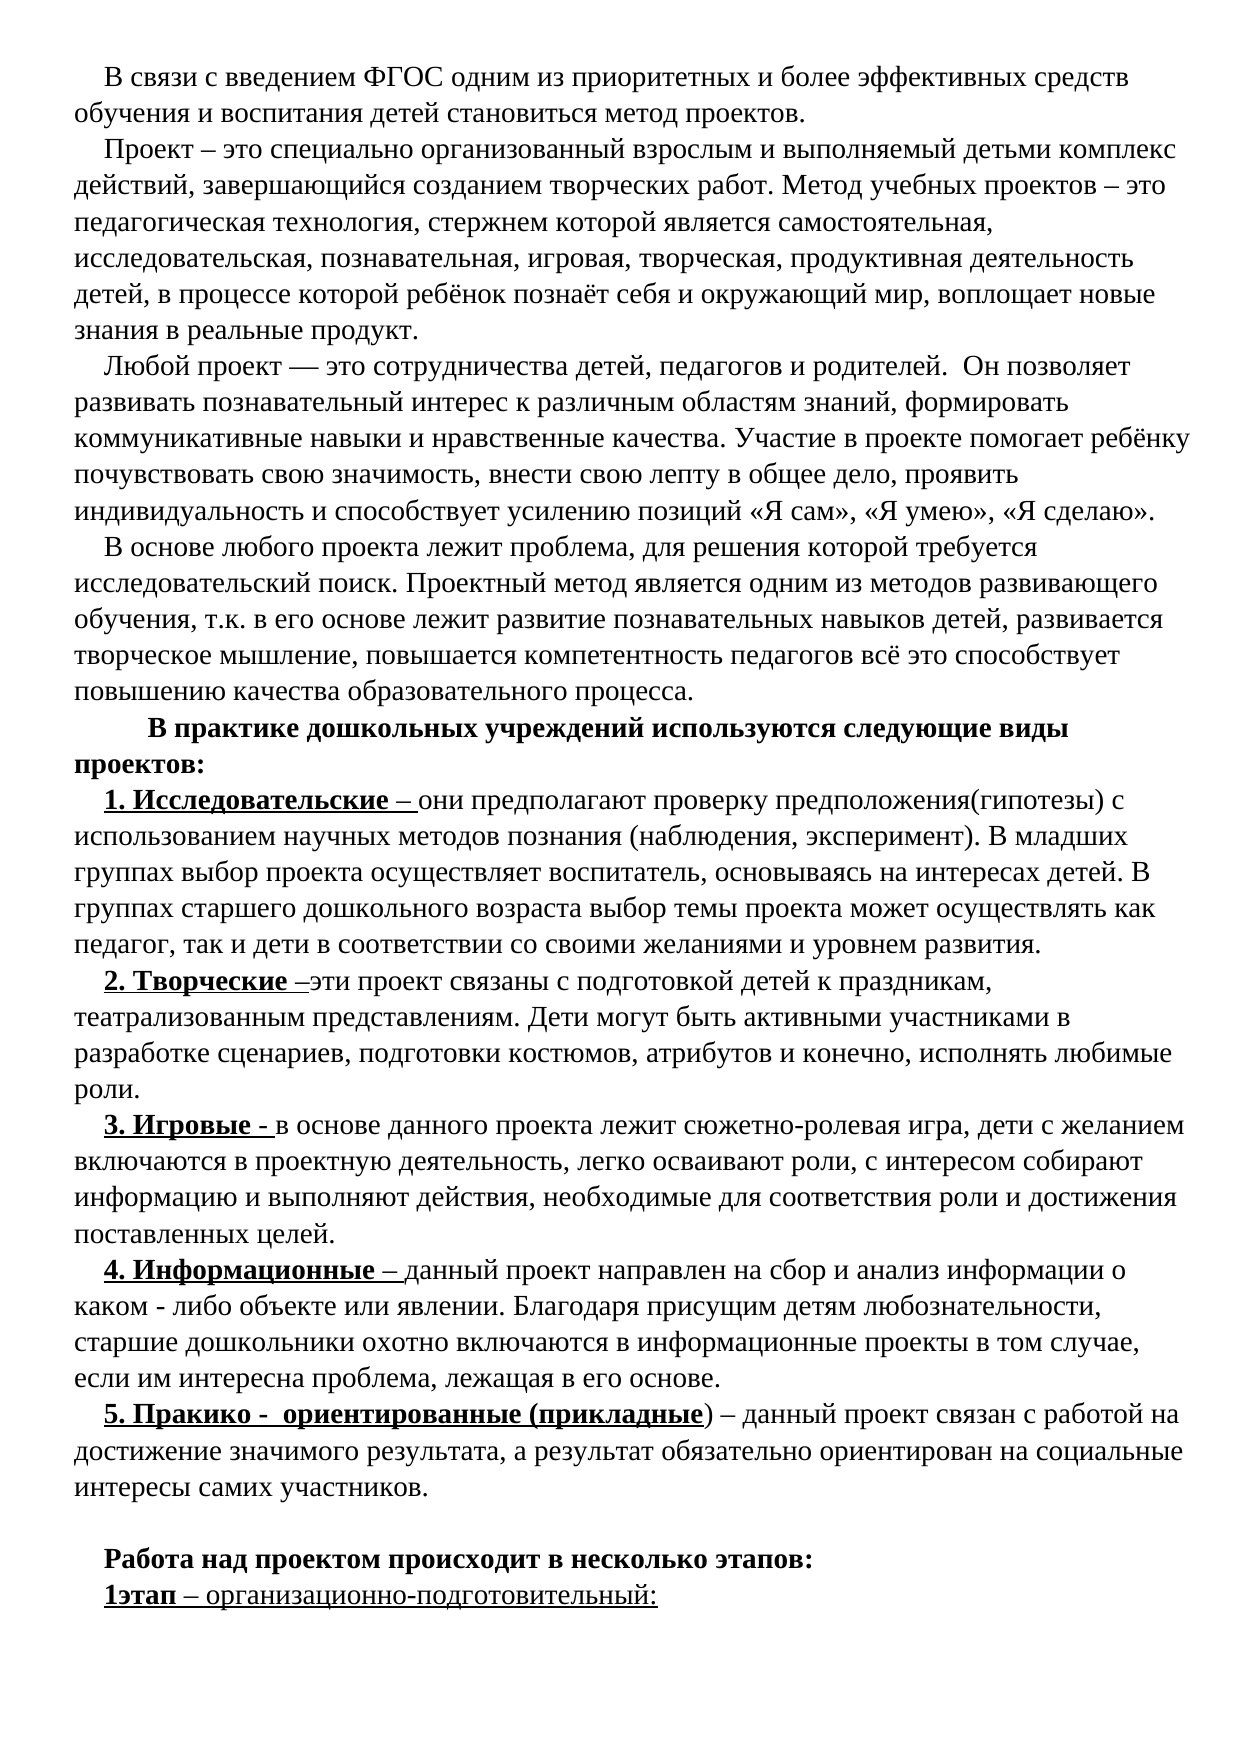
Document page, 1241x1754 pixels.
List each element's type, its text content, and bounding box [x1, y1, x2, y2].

text Проект – это специально организованный взрослым и выполняемый детьми комплекс действий, завершающийся созданием творческих работ. Метод учебных проектов – это педагогическая технология, стержнем которой является самостоятельная, исследовательская, познавательная, игровая, творческая, продуктивная деятельность детей, в процессе которой ребёнок познаёт себя и окружающий мир, воплощает новые знания в реальные продукт. [74, 131, 1196, 346]
text Любой проект — это сотрудничества детей, педагогов и родителей. Он позволяет развивать познавательный интерес к различным областям знаний, формировать коммуникативные навыки и нравственные качества. Участие в проекте помогает ребёнку почувствовать свою значимость, внести свою лепту в общее дело, проявить индивидуальность и способствует усилению позиций «Я сам», «Я умею», «Я сделаю». [74, 348, 1196, 526]
text 1этап – организационно-подготовительный: [74, 1577, 1196, 1611]
text 1. Исследовательские – они предполагают проверку предположения(гипотезы) с использованием научных методов познания (наблюдения, эксперимент). В младших группах выбор проекта осуществляет воспитатель, основываясь на интересах детей. В группах старшего дошкольного возраста выбор темы проекта может осуществлять как педагог, так и дети в соответствии со своими желаниями и уровнем развития. [74, 782, 1196, 960]
text В практике дошкольных учреждений используются следующие виды проектов: [74, 710, 1196, 779]
text Работа над проектом происходит в несколько этапов: [74, 1541, 1196, 1574]
text 2. Творческие –эти проект связаны с подготовкой детей к праздникам, театрализованным представлениям. Дети могут быть активными участниками в разработке сценариев, подготовки костюмов, атрибутов и конечно, исполнять любимые роли. [74, 963, 1196, 1105]
text В связи с введением ФГОС одним из приоритетных и более эффективных средств обучения и воспитания детей становиться метод проектов. [74, 59, 1196, 129]
text 5. Пракико - ориентированные (прикладные) – данный проект связан с работой на достижение значимого результата, а результат обязательно ориентирован на социальные интересы самих участников. [74, 1396, 1196, 1502]
text 3. Игровые - в основе данного проекта лежит сюжетно-ролевая игра, дети с желанием включаются в проектную деятельность, легко осваивают роли, с интересом собирают информацию и выполняют действия, необходимые для соответствия роли и достижения поставленных целей. [74, 1107, 1196, 1249]
text 4. Информационные – данный проект направлен на сбор и анализ информации о каком - либо объекте или явлении. Благодаря присущим детям любознательности, старшие дошкольники охотно включаются в информационные проекты в том случае, если им интересна проблема, лежащая в его основе. [74, 1252, 1196, 1394]
text В основе любого проекта лежит проблема, для решения которой требуется исследовательский поиск. Проектный метод является одним из методов развивающего обучения, т.к. в его основе лежит развитие познавательных навыков детей, развивается творческое мышление, повышается компетентность педагогов всё это способствует повышению качества образовательного процесса. [74, 529, 1196, 707]
